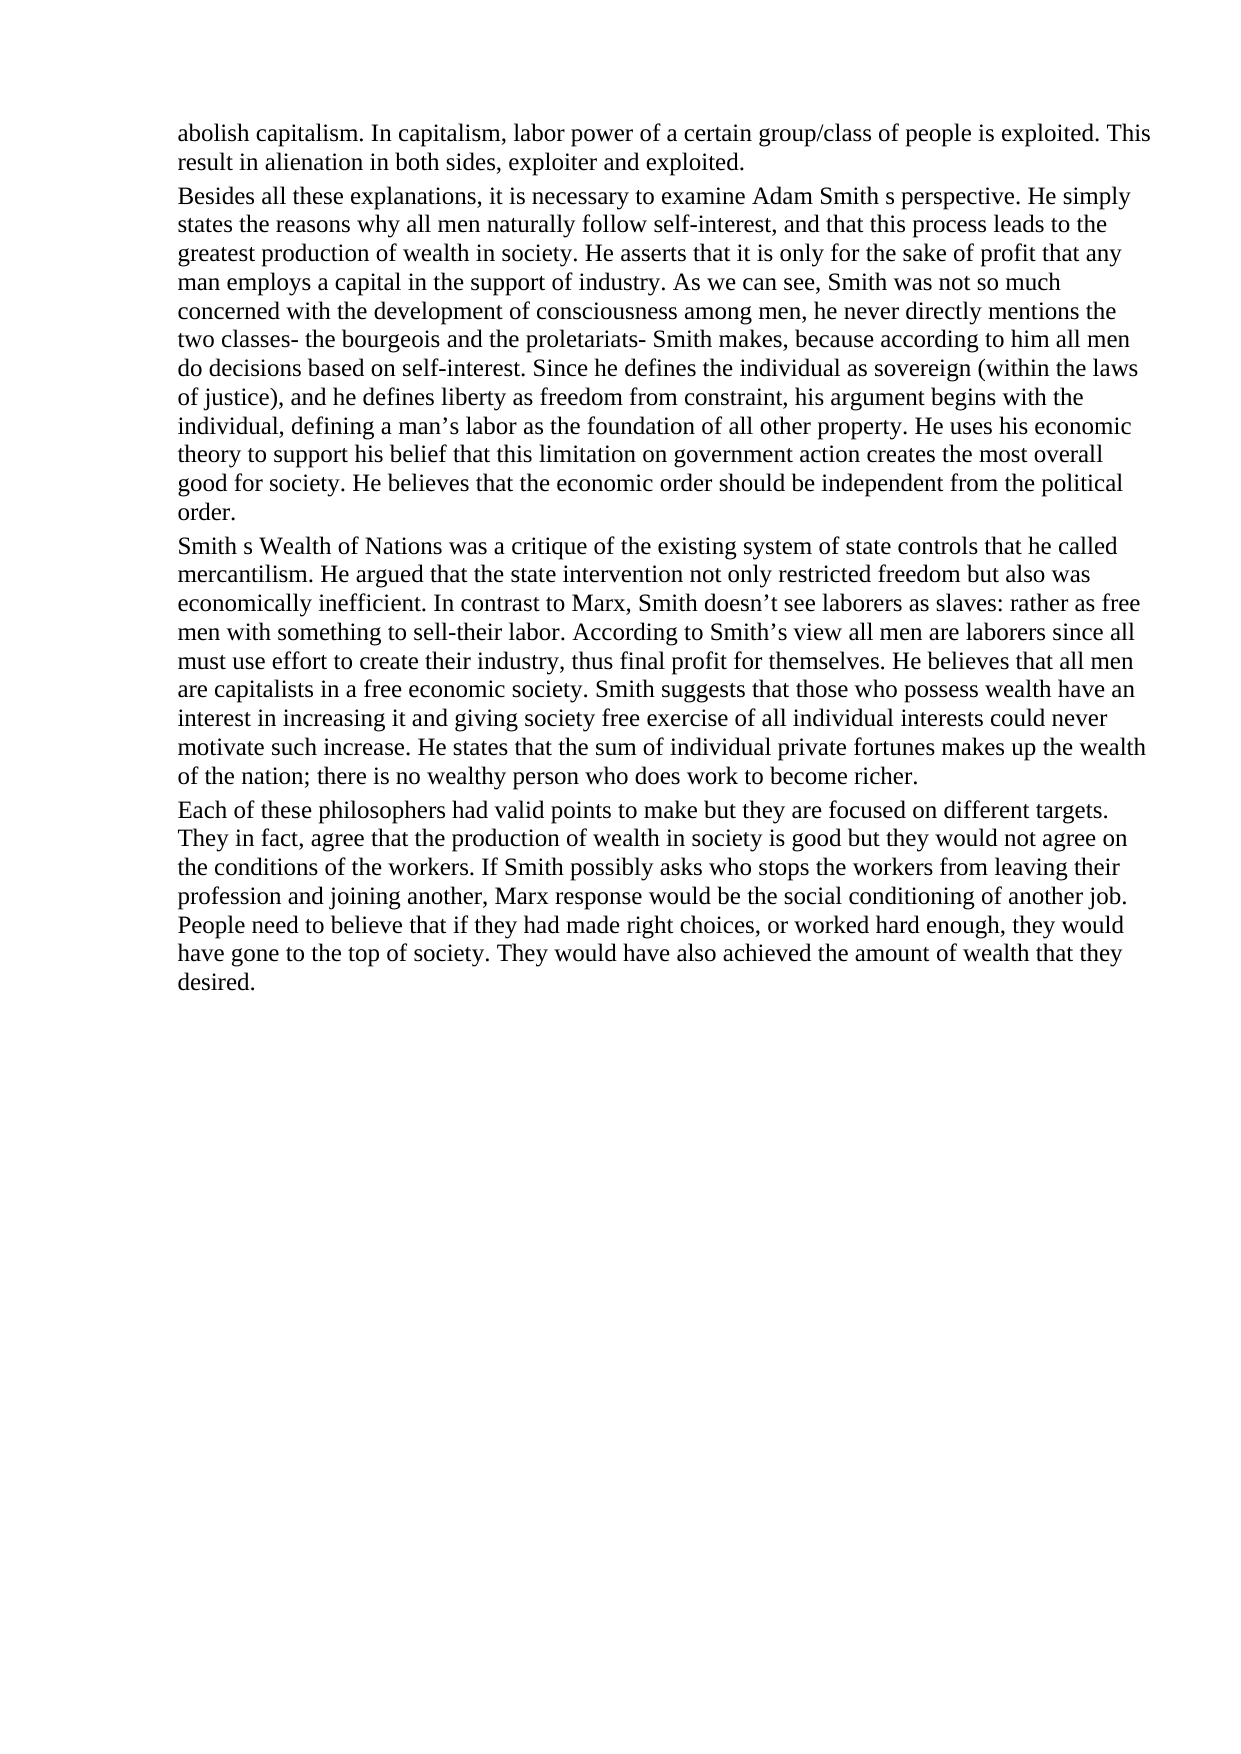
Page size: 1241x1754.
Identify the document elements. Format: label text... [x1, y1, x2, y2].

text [177, 118, 1152, 176]
text Besides all these explanations, it is necessary to examine Adam Smith s perspective. He simply states the reasons why all men naturally follow self-interest, and that this process leads to the greatest production of wealth in society. He asserts that it is only for the sake of profit that any man employs a capital in the support of industry. As we can see, Smith was not so much concerned with the development of consciousness among men, he never directly mentions the two classes- the bourgeois and the proletariats- Smith makes, because according to him all men do decisions based on self-interest. Since he defines the individual as sovereign (within the laws of justice), and he defines liberty as freedom from constraint, his argument begins with the individual, defining a man’s labor as the foundation of all other property. He uses his economic theory to support his belief that this limitation on government action creates the most overall good for society. He believes that the economic order should be independent from the political order. [177, 181, 1152, 526]
text Smith s Wealth of Nations was a critique of the existing system of state controls that he called mercantilism. He argued that the state intervention not only restricted freedom but also was economically inefficient. In contrast to Marx, Smith doesn’t see laborers as slaves: rather as free men with something to sell-their labor. According to Smith’s view all men are laborers since all must use effort to create their industry, thus final profit for themselves. He believes that all men are capitalists in a free economic society. Smith suggests that those who possess wealth have an interest in increasing it and giving society free exercise of all individual interests could never motivate such increase. He states that the sum of individual private fortunes makes up the wealth of the nation; there is no wealthy person who does work to become richer. [177, 531, 1152, 789]
text Each of these philosophers had valid points to make but they are focused on different targets. They in fact, agree that the production of wealth in society is good but they would not agree on the conditions of the workers. If Smith possibly asks who stops the workers from leaving their profession and joining another, Marx response would be the social conditioning of another job. People need to believe that if they had made right choices, or worked hard enough, they would have gone to the top of society. They would have also achieved the amount of wealth that they desired. [177, 795, 1152, 996]
